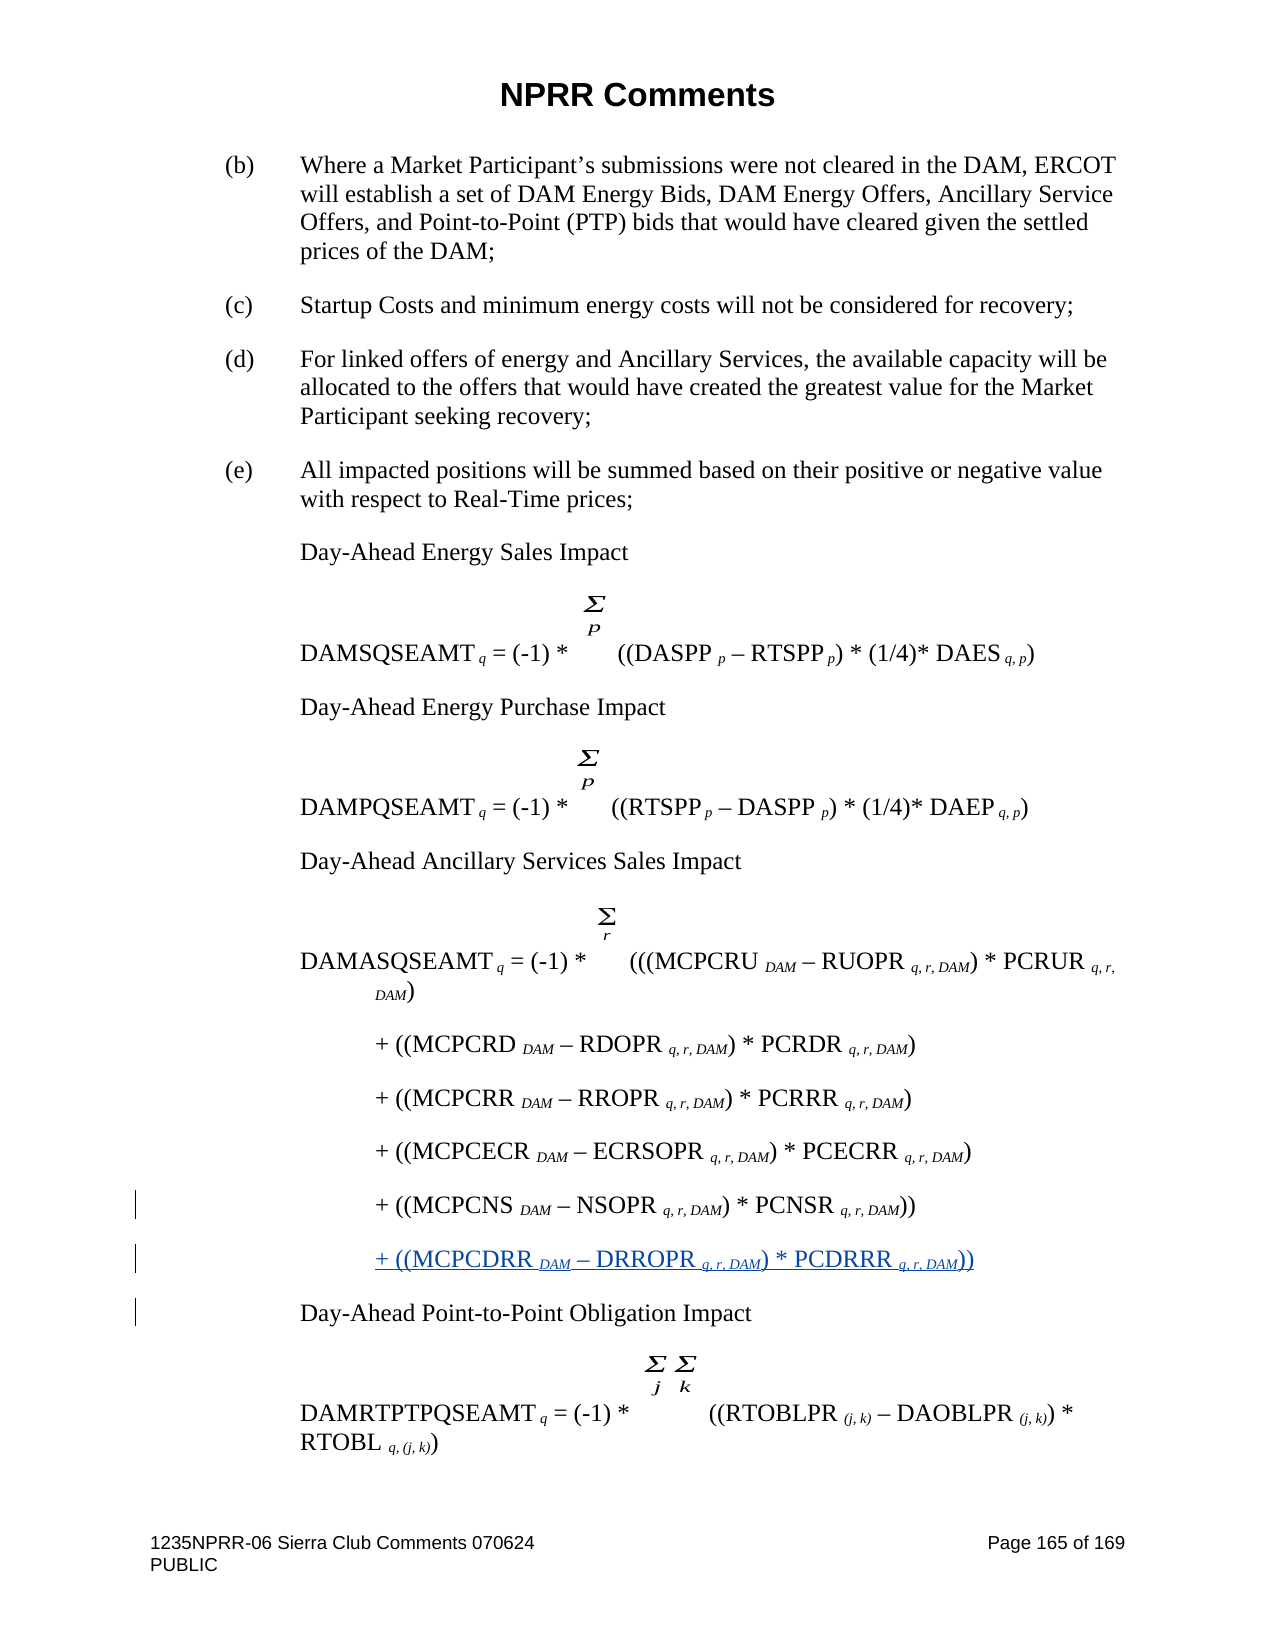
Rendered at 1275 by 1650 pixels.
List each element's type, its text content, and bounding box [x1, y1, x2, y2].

text Day-Ahead Energy Sales Impact [225, 537, 1125, 566]
text Day-Ahead Energy Purchase Impact [225, 692, 1125, 720]
text (c) Startup Costs and minimum energy costs will not be considered for recovery; [225, 290, 1125, 319]
text Day-Ahead Point-to-Point Obligation Impact [300, 1298, 1125, 1326]
text + ((MCPCRR DAM – RROPR q, r, DAM) * PCRRR q, r, DAM) [375, 1083, 1125, 1111]
text DAMPQSEAMT q = (-1) * ((RTSPP p – DASPP p) * (1/4)* DAEP q, p) [225, 745, 1125, 821]
text DAMRTPTPQSEAMT q = (-1) * ((RTOBLPR (j, k) – DAOBLPR (j, k)) * RTOBL q, (j, k)) [300, 1351, 1125, 1456]
text + ((MCPCNS DAM – NSOPR q, r, DAM) * PCNSR q, r, DAM)) [375, 1190, 1125, 1219]
text + ((MCPCECR DAM – ECRSOPR q, r, DAM) * PCECRR q, r, DAM) [375, 1136, 1125, 1165]
text (e) All impacted positions will be summed based on their positive or negative value with respect to Real-Time prices; [225, 455, 1125, 512]
text DAMASQSEAMT q = (-1) * (((MCPCRU DAM – RUOPR q, r, DAM) * PCRUR q, r, DAM) [300, 899, 1125, 1004]
text (d) For linked offers of energy and Ancillary Services, the available capacity will be allocated to the offers that would have created the greatest value for the Market Participant seeking recovery; [225, 344, 1125, 430]
text (b) Where a Market Participant’s submissions were not cleared in the DAM, ERCOT will establish a set of DAM Energy Bids, DAM Energy Offers, Ancillary Service Offers, and Point-to-Point (PTP) bids that would have cleared given the settled prices of the DAM; [225, 150, 1125, 265]
text Day-Ahead Ancillary Services Sales Impact [225, 846, 1125, 874]
text DAMSQSEAMT q = (-1) * ((DASPP p – RTSPP p) * (1/4)* DAES q, p) [225, 591, 1125, 667]
text + ((MCPCRD DAM – RDOPR q, r, DAM) * PCRDR q, r, DAM) [375, 1029, 1125, 1058]
